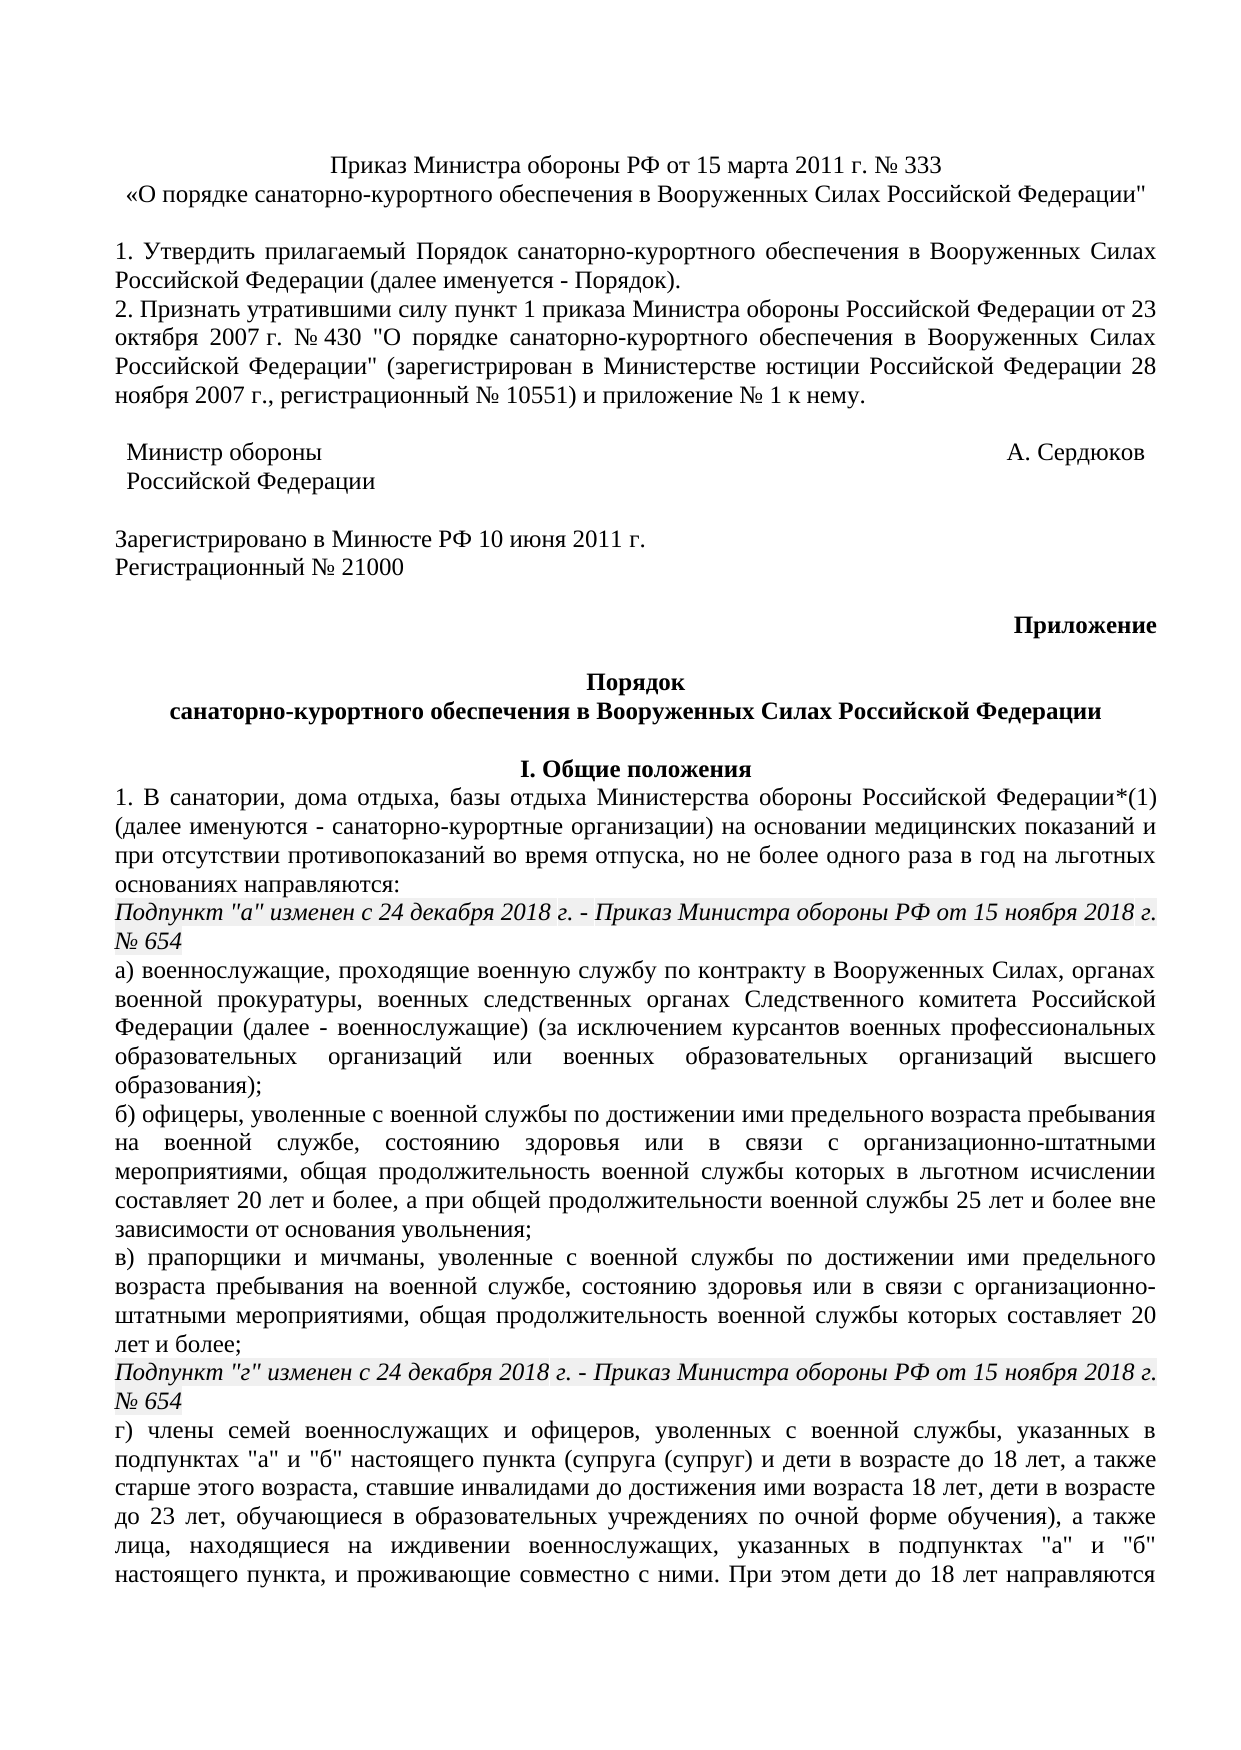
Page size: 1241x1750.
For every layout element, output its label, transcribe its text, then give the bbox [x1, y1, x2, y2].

text I. Общие положения [114, 754, 1157, 782]
text б) офицеры, уволенные с военной службы по достижении ими предельного возраста пребывания на военной службе, состоянию здоровья или в связи с организационно-штатными мероприятиями, общая продолжительность военной службы которых в льготном исчислении составляет 20 лет и более, а при общей продолжительности военной службы 25 лет и более вне зависимости от основания увольнения; [114, 1099, 1157, 1242]
text в) прапорщики и мичманы, уволенные с военной службы по достижении ими предельного возраста пребывания на военной службе, состоянию здоровья или в связи с организационно-штатными мероприятиями, общая продолжительность военной службы которых составляет 20 лет и более; [114, 1242, 1157, 1357]
table_header Министр обороны Российской Федерации [115, 438, 809, 495]
text Подпункт "а" изменен с 24 декабря 2018 г. - Приказ Министра обороны РФ от 15 ноября 2018 г. № 654 [114, 897, 1157, 955]
text 1. Утвердить прилагаемый Порядок санаторно-курортного обеспечения в Вооруженных Силах Российской Федерации (далее именуется - Порядок). [114, 236, 1157, 294]
text Зарегистрировано в Минюсте РФ 10 июня 2011 г. Регистрационный № 21000 [114, 524, 1157, 581]
text 1. В санатории, дома отдыха, базы отдыха Министерства обороны Российской Федерации*(1) (далее именуются - санаторно-курортные организации) на основании медицинских показаний и при отсутствии противопоказаний во время отпуска, но не более одного раза в год на льготных основаниях направляются: [114, 782, 1157, 897]
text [114, 1415, 1157, 1587]
table_header А. Сердюков [809, 438, 1156, 495]
text Подпункт "г" изменен с 24 декабря 2018 г. - Приказ Министра обороны РФ от 15 ноября 2018 г. № 654 [114, 1357, 1157, 1415]
text 2. Признать утратившими силу пункт 1 приказа Министра обороны Российской Федерации от 23 октября 2007 г. № 430 "О порядке санаторно-курортного обеспечения в Вооруженных Силах Российской Федерации" (зарегистрирован в Министерстве юстиции Российской Федерации 28 ноября 2007 г., регистрационный № 10551) и приложение № 1 к нему. [114, 294, 1157, 409]
text Приказ Министра обороны РФ от 15 марта 2011 г. № 333 «О порядке санаторно-курортного обеспечения в Вооруженных Силах Российской Федерации" [114, 150, 1157, 207]
text Приложение [114, 610, 1157, 639]
text а) военнослужащие, проходящие военную службу по контракту в Вооруженных Силах, органах военной прокуратуры, военных следственных органах Следственного комитета Российской Федерации (далее - военнослужащие) (за исключением курсантов военных профессиональных образовательных организаций или военных образовательных организаций высшего образования); [114, 955, 1157, 1099]
text Порядок санаторно-курортного обеспечения в Вооруженных Силах Российской Федерации [114, 667, 1157, 725]
